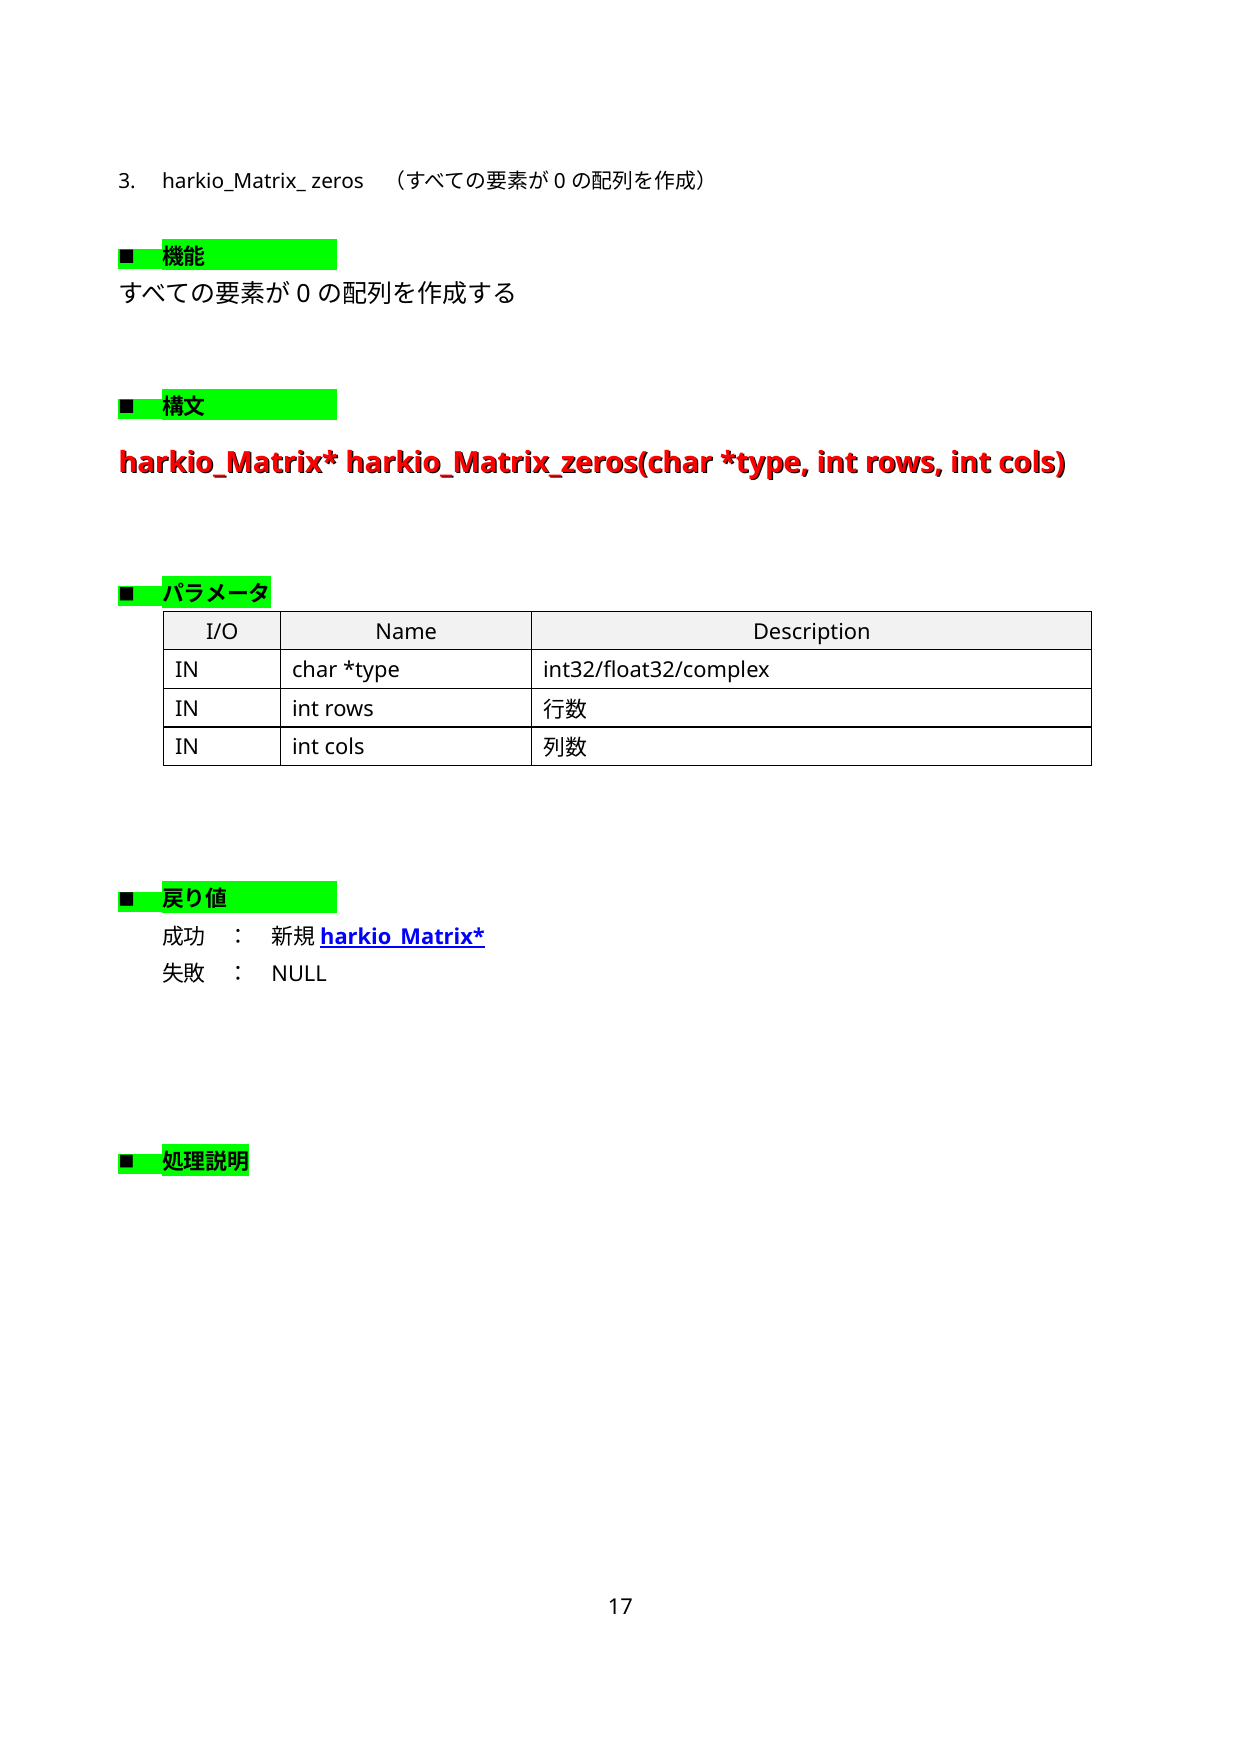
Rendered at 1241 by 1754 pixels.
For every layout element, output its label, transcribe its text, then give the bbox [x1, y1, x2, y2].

table_cell 列数 [532, 728, 1091, 765]
list 機能 [118, 236, 1122, 273]
table_header I/O [164, 612, 280, 649]
list 処理説明 [118, 1141, 1122, 1178]
list 失敗 ： NULL [162, 953, 1122, 991]
table_cell 行数 [532, 689, 1091, 726]
list 成功 ： 新規 harkio_Matrix* [162, 916, 1122, 953]
table_header Description [532, 612, 1091, 649]
list 戻り値 [118, 878, 1122, 916]
table_cell IN [164, 728, 280, 765]
list パラメータ [118, 573, 1122, 611]
list 構文 [118, 386, 1122, 423]
subtitle harkio_Matrix_ zeros （すべての要素が 0 の配列を作成） [118, 161, 1122, 198]
text harkio_Matrix* harkio_Matrix_zeros(char *type, int rows, int cols) [118, 423, 1122, 498]
text すべての要素が 0 の配列を作成する [118, 273, 1122, 311]
table_cell IN [164, 689, 280, 726]
table_cell char *type [281, 650, 531, 688]
table_cell int32/float32/complex [532, 650, 1091, 688]
table_header Name [281, 612, 531, 649]
table_cell int rows [281, 689, 531, 726]
table_cell int cols [281, 728, 531, 765]
table_cell IN [164, 650, 280, 688]
